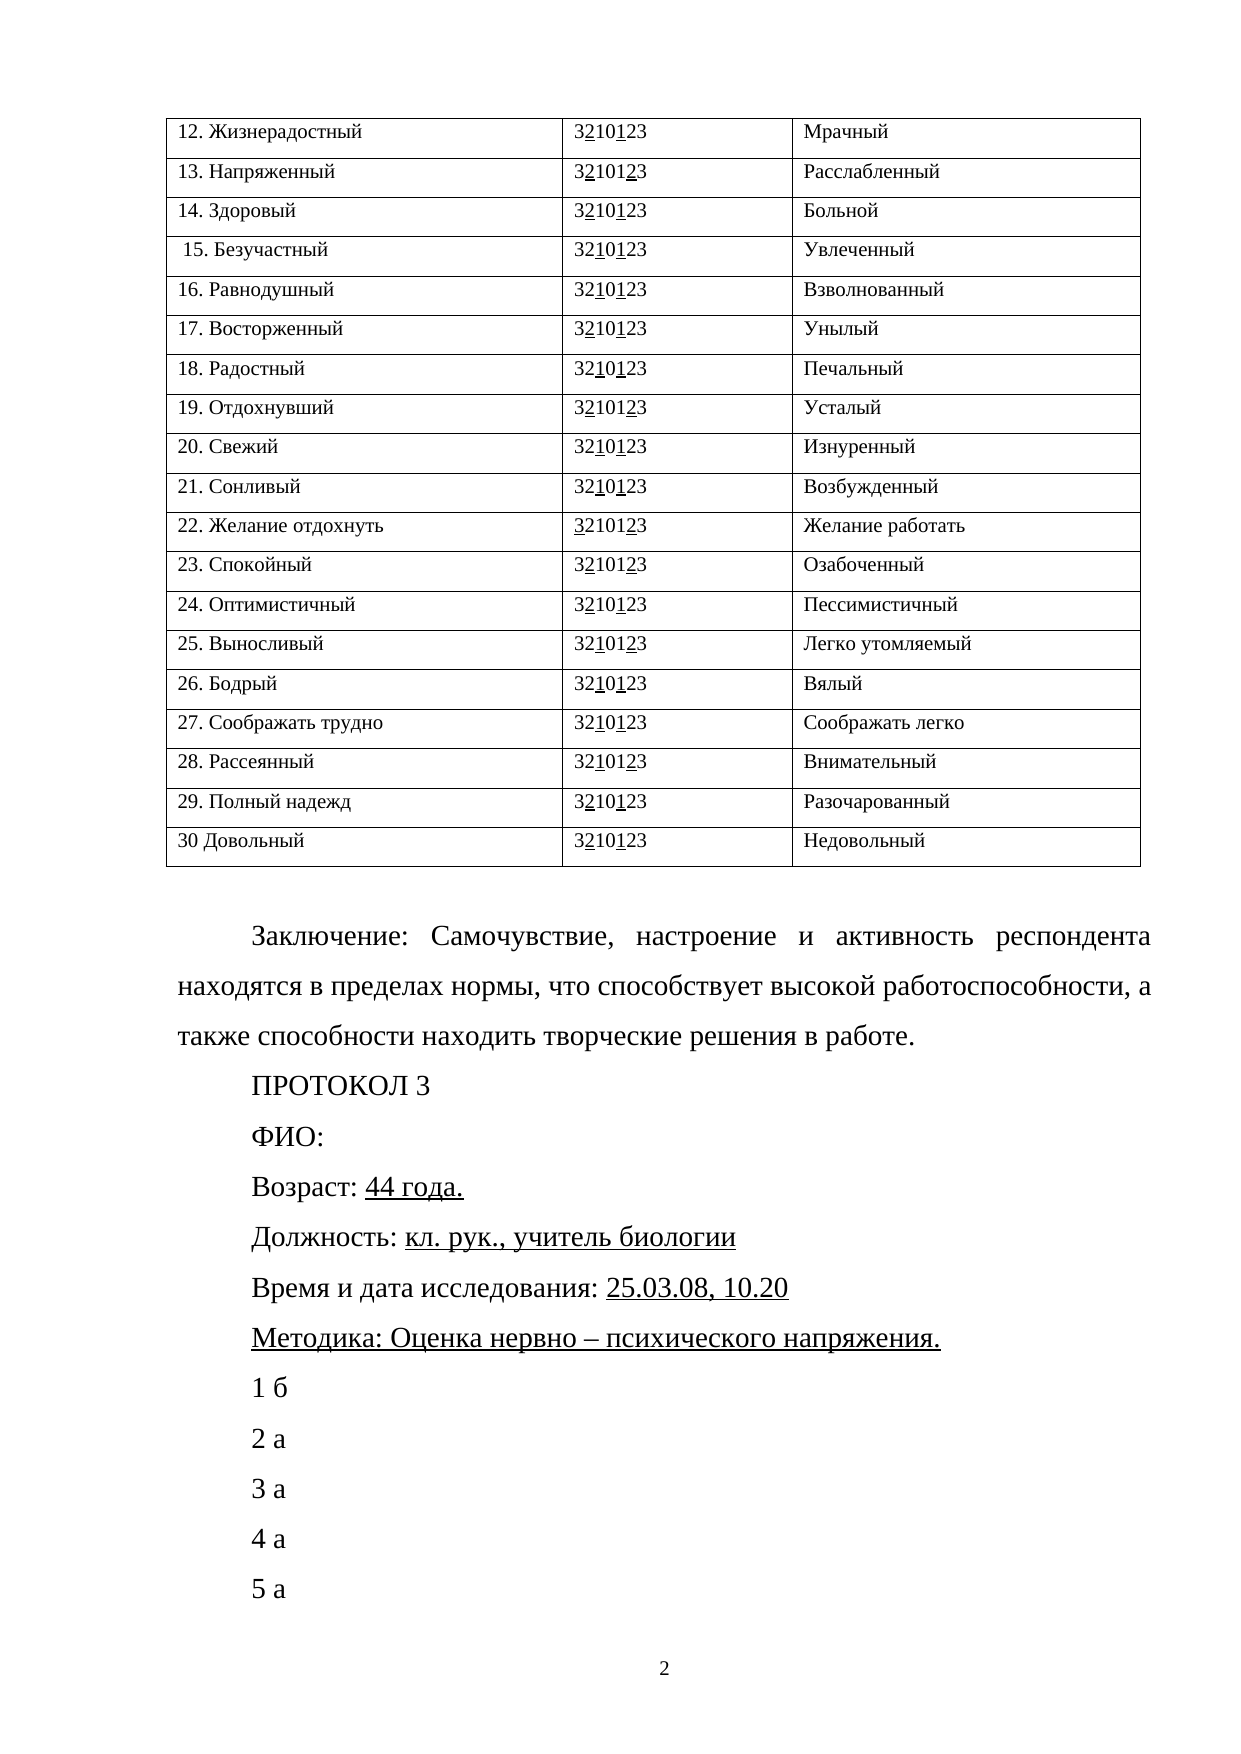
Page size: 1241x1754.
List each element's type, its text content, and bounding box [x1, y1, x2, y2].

text Время и дата исследования: 25.03.08, 10.20 [177, 1270, 1152, 1303]
table_cell 21. Сонливый [167, 474, 562, 512]
table_cell Соображать легко [793, 710, 1140, 748]
table_cell Больной [793, 198, 1140, 236]
table_cell 3210123 [563, 789, 792, 827]
text Методика: Оценка нервно – психического напряжения. [177, 1320, 1152, 1354]
table_cell Взволнованный [793, 277, 1140, 315]
text Заключение: Самочувствие, настроение и активность респондента находятся в пределах нормы, что способствует высокой работоспособности, а также способности находить творческие решения в работе. [177, 918, 1152, 1052]
table_cell Желание работать [793, 513, 1140, 551]
table_cell 25. Выносливый [167, 631, 562, 669]
table_cell Печальный [793, 355, 1140, 394]
table_cell 3210123 [563, 474, 792, 512]
table_cell 29. Полный надежд [167, 789, 562, 827]
table_cell 24. Оптимистичный [167, 592, 562, 630]
table_cell 3210123 [563, 434, 792, 472]
table_cell Унылый [793, 316, 1140, 354]
table_cell Разочарованный [793, 789, 1140, 827]
table_cell Увлеченный [793, 237, 1140, 276]
table_cell 3210123 [563, 631, 792, 669]
text 5 а [177, 1572, 1152, 1605]
table_cell Внимательный [793, 749, 1140, 787]
table_cell 15. Безучастный [167, 237, 562, 276]
text 3 а [177, 1471, 1152, 1504]
table_cell 3210123 [563, 828, 792, 866]
text 4 а [177, 1521, 1152, 1555]
table_cell 19. Отдохнувший [167, 395, 562, 433]
table_cell Вялый [793, 670, 1140, 709]
table_cell 16. Равнодушный [167, 277, 562, 315]
text Должность: кл. рук., учитель биологии [177, 1219, 1152, 1253]
table_cell 3210123 [563, 355, 792, 394]
table_cell 3210123 [563, 159, 792, 197]
text ФИО: [177, 1119, 1152, 1152]
table_cell 3210123 [563, 395, 792, 433]
table_cell Возбужденный [793, 474, 1140, 512]
text 2 а [177, 1421, 1152, 1454]
table_cell 3210123 [563, 592, 792, 630]
table_cell Недовольный [793, 828, 1140, 866]
table_cell Расслабленный [793, 159, 1140, 197]
table_cell 3210123 [563, 670, 792, 709]
table_cell 17. Восторженный [167, 316, 562, 354]
table_cell 26. Бодрый [167, 670, 562, 709]
table_cell 3210123 [563, 749, 792, 787]
table_cell 3210123 [563, 237, 792, 276]
table_cell Пессимистичный [793, 592, 1140, 630]
table_cell 3210123 [563, 316, 792, 354]
table_cell Легко утомляемый [793, 631, 1140, 669]
table_cell 13. Напряженный [167, 159, 562, 197]
table_cell 3210123 [563, 119, 792, 157]
table_cell Усталый [793, 395, 1140, 433]
table_cell 20. Свежий [167, 434, 562, 472]
table_cell 30 Довольный [167, 828, 562, 866]
table_cell 23. Спокойный [167, 552, 562, 591]
table_cell Изнуренный [793, 434, 1140, 472]
table_cell Озабоченный [793, 552, 1140, 591]
table_cell 18. Радостный [167, 355, 562, 394]
table_cell 22. Желание отдохнуть [167, 513, 562, 551]
text Возраст: 44 года. [177, 1169, 1152, 1203]
table_cell 28. Рассеянный [167, 749, 562, 787]
text ПРОТОКОЛ 3 [177, 1068, 1152, 1102]
table_cell 3210123 [563, 277, 792, 315]
table_cell 12. Жизнерадостный [167, 119, 562, 157]
table_cell 27. Соображать трудно [167, 710, 562, 748]
text 1 б [177, 1370, 1152, 1404]
table_cell 3210123 [563, 513, 792, 551]
table_cell 3210123 [563, 552, 792, 591]
table_cell 14. Здоровый [167, 198, 562, 236]
table_cell 3210123 [563, 198, 792, 236]
table_cell Мрачный [793, 119, 1140, 157]
table_cell 3210123 [563, 710, 792, 748]
